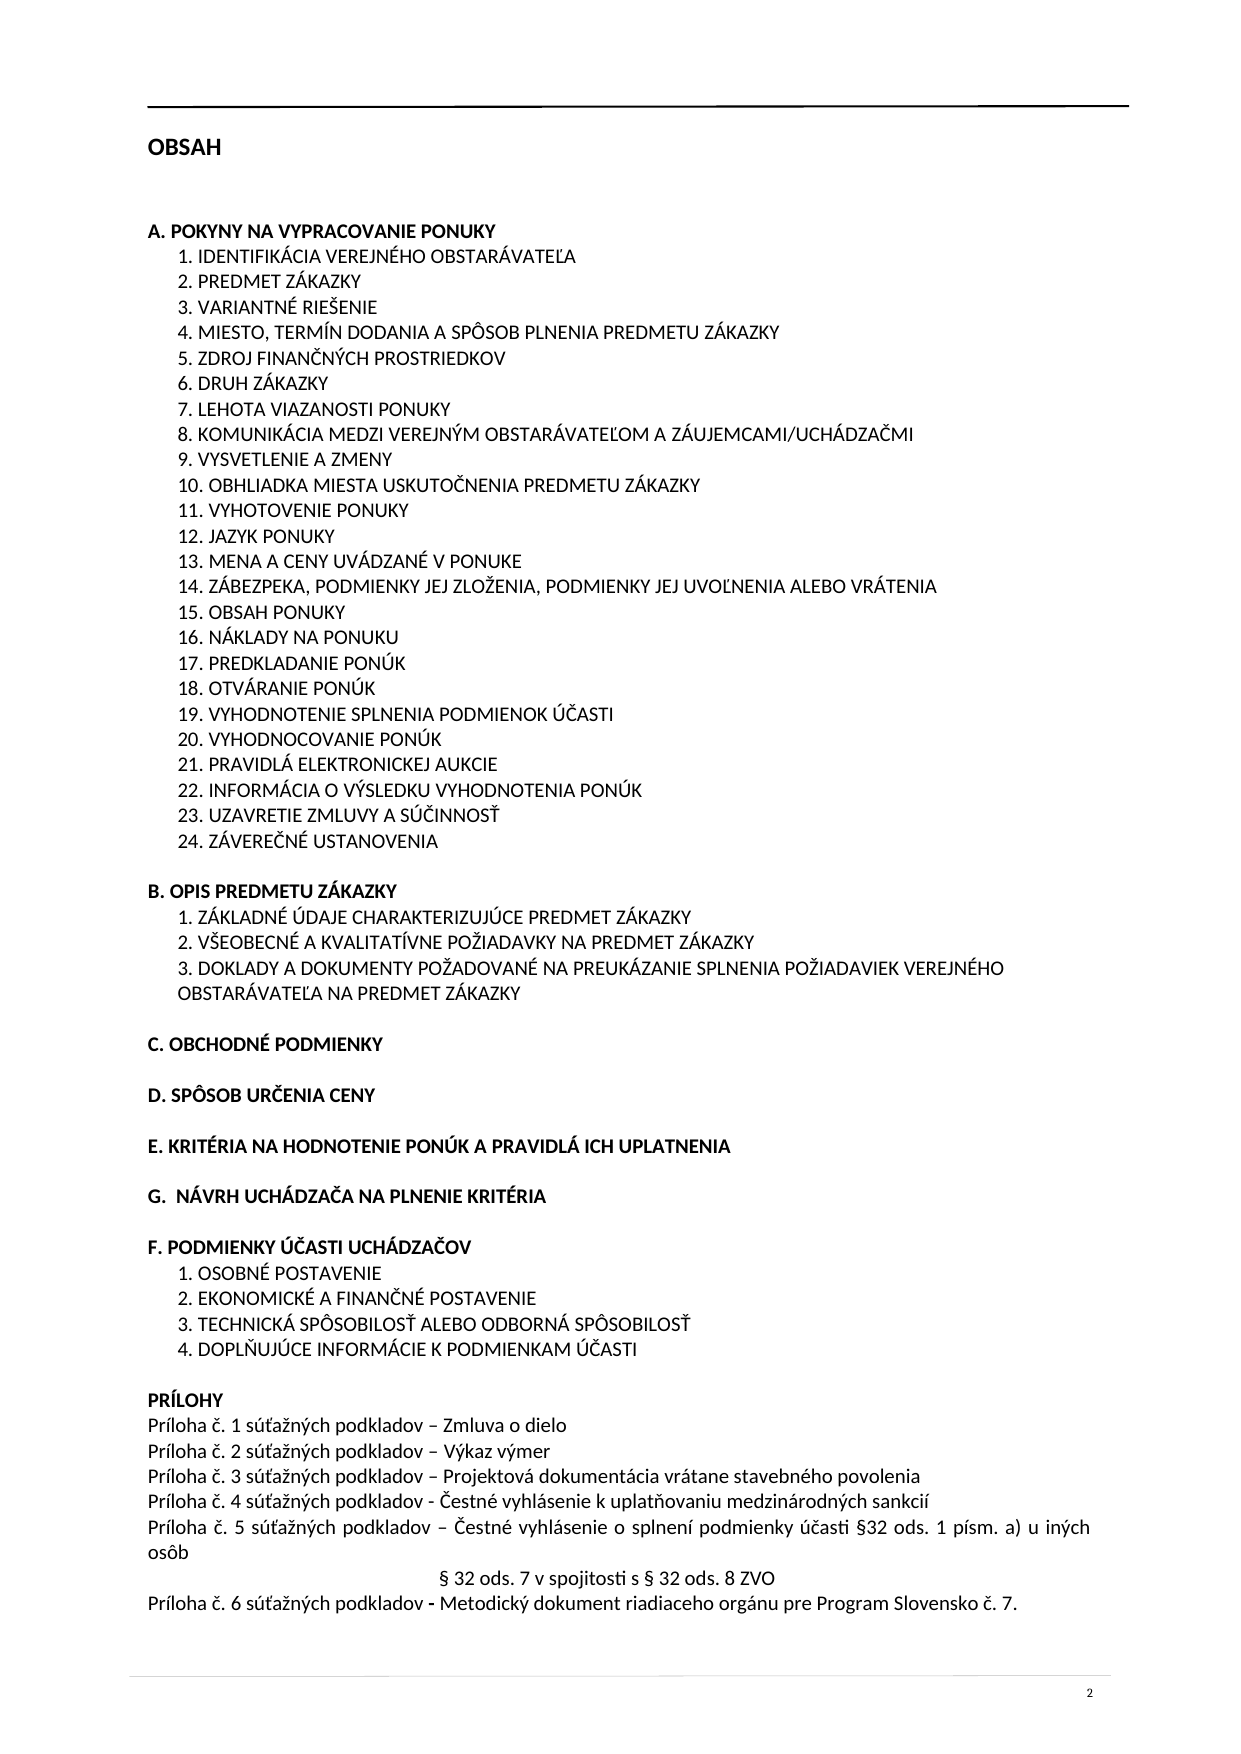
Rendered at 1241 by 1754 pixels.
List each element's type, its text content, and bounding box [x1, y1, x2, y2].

text 4. DOPLŇUJÚCE INFORMÁCIE K PODMIENKAM ÚČASTI [177, 1336, 1092, 1362]
text 7. LEHOTA VIAZANOSTI PONUKY [177, 396, 1092, 421]
text Príloha č. 1 súťažných podkladov – Zmluva o dielo [148, 1412, 1092, 1438]
text 17. PREDKLADANIE PONÚK [177, 650, 1092, 675]
text 23. UZAVRETIE ZMLUVY A SÚČINNOSŤ [177, 802, 1092, 828]
text E. KRITÉRIA NA HODNOTENIE PONÚK A PRAVIDLÁ ICH UPLATNENIA [148, 1133, 1092, 1158]
text G. NÁVRH UCHÁDZAČA NA PLNENIE KRITÉRIA [148, 1184, 1092, 1209]
text 2. EKONOMICKÉ A FINANČNÉ POSTAVENIE [177, 1285, 1092, 1311]
text PRÍLOHY [148, 1387, 1092, 1412]
text 5. ZDROJ FINANČNÝCH PROSTRIEDKOV [177, 345, 1092, 370]
text 3. TECHNICKÁ SPÔSOBILOSŤ ALEBO ODBORNÁ SPÔSOBILOSŤ [177, 1311, 1092, 1336]
text 24. ZÁVEREČNÉ USTANOVENIA [177, 828, 1092, 853]
text A. POKYNY NA VYPRACOVANIE PONUKY [148, 218, 1092, 243]
text B. OPIS PREDMETU ZÁKAZKY [148, 879, 1092, 904]
text Príloha č. 3 súťažných podkladov – Projektová dokumentácia vrátane stavebného povolenia [148, 1463, 1092, 1489]
text 2. VŠEOBECNÉ A KVALITATÍVNE POŽIADAVKY NA PREDMET ZÁKAZKY [177, 929, 1092, 955]
text 18. OTVÁRANIE PONÚK [177, 675, 1092, 701]
text C. OBCHODNÉ PODMIENKY [148, 1031, 1092, 1057]
text § 32 ods. 7 v spojitosti s § 32 ods. 8 ZVO [148, 1565, 1092, 1590]
text 13. MENA A CENY UVÁDZANÉ V PONUKE [177, 548, 1092, 574]
text Príloha č. 4 súťažných podkladov - Čestné vyhlásenie k uplatňovaniu medzinárodných sankcií [148, 1489, 1092, 1514]
text 6. DRUH ZÁKAZKY [177, 370, 1092, 396]
text 22. INFORMÁCIA O VÝSLEDKU VYHODNOTENIA PONÚK [177, 777, 1092, 802]
text 11. VYHOTOVENIE PONUKY [177, 497, 1092, 523]
text F. PODMIENKY ÚČASTI UCHÁDZAČOV [148, 1234, 1092, 1260]
text 3. DOKLADY A DOKUMENTY POŽADOVANÉ NA PREUKÁZANIE SPLNENIA POŽIADAVIEK VEREJNÉHO OBSTARÁVATEĽA NA PREDMET ZÁKAZKY [177, 955, 1092, 1006]
text 19. VYHODNOTENIE SPLNENIA PODMIENOK ÚČASTI [177, 701, 1092, 726]
text 20. VYHODNOCOVANIE PONÚK [177, 726, 1092, 752]
text 16. NÁKLADY NA PONUKU [177, 624, 1092, 650]
text 2. PREDMET ZÁKAZKY [177, 269, 1092, 294]
text 3. VARIANTNÉ RIEŠENIE [177, 294, 1092, 319]
text D. SPÔSOB URČENIA CENY [148, 1082, 1092, 1107]
text 1. ZÁKLADNÉ ÚDAJE CHARAKTERIZUJÚCE PREDMET ZÁKAZKY [177, 904, 1092, 929]
text 12. JAZYK PONUKY [177, 523, 1092, 548]
text Príloha č. 2 súťažných podkladov – Výkaz výmer [148, 1438, 1092, 1463]
text 15. OBSAH PONUKY [177, 599, 1092, 624]
text 14. ZÁBEZPEKA, podmienky jej zloženia, podmienky jej uvoľnenia alebo vrátenia [177, 574, 1092, 599]
text Príloha č. 6 súťažných podkladov - Metodický dokument riadiaceho orgánu pre Program Slovensko č. 7. [148, 1590, 1092, 1616]
text 8. KOMUNIKÁCIA MEDZI VEREJNÝM OBSTARÁVATEĽOM A ZÁUJEMCAMI/UCHÁDZAČMI [177, 421, 1092, 447]
text Príloha č. 5 súťažných podkladov – Čestné vyhlásenie o splnení podmienky účasti §32 ods. 1 písm. a) u iných osôb [148, 1514, 1092, 1565]
text 1. IDENTIFIKÁCIA VEREJNÉHO OBSTARÁVATEĽA [177, 243, 1092, 269]
text 9. VYSVETLENIE A ZMENY [177, 447, 1092, 472]
text 21. PRAVIDLÁ ELEKTRONICKEJ AUKCIE [177, 752, 1092, 777]
text 1. OSOBNÉ POSTAVENIE [177, 1260, 1092, 1285]
text 10. OBHLIADKA MIESTA USKUTOČNENIA PREDMETU ZÁKAZKY [177, 472, 1092, 497]
text 4. MIESTO, TERMÍN DODANIA A SPÔSOB PLNENIA PREDMETU ZÁKAZKY [177, 319, 1092, 345]
